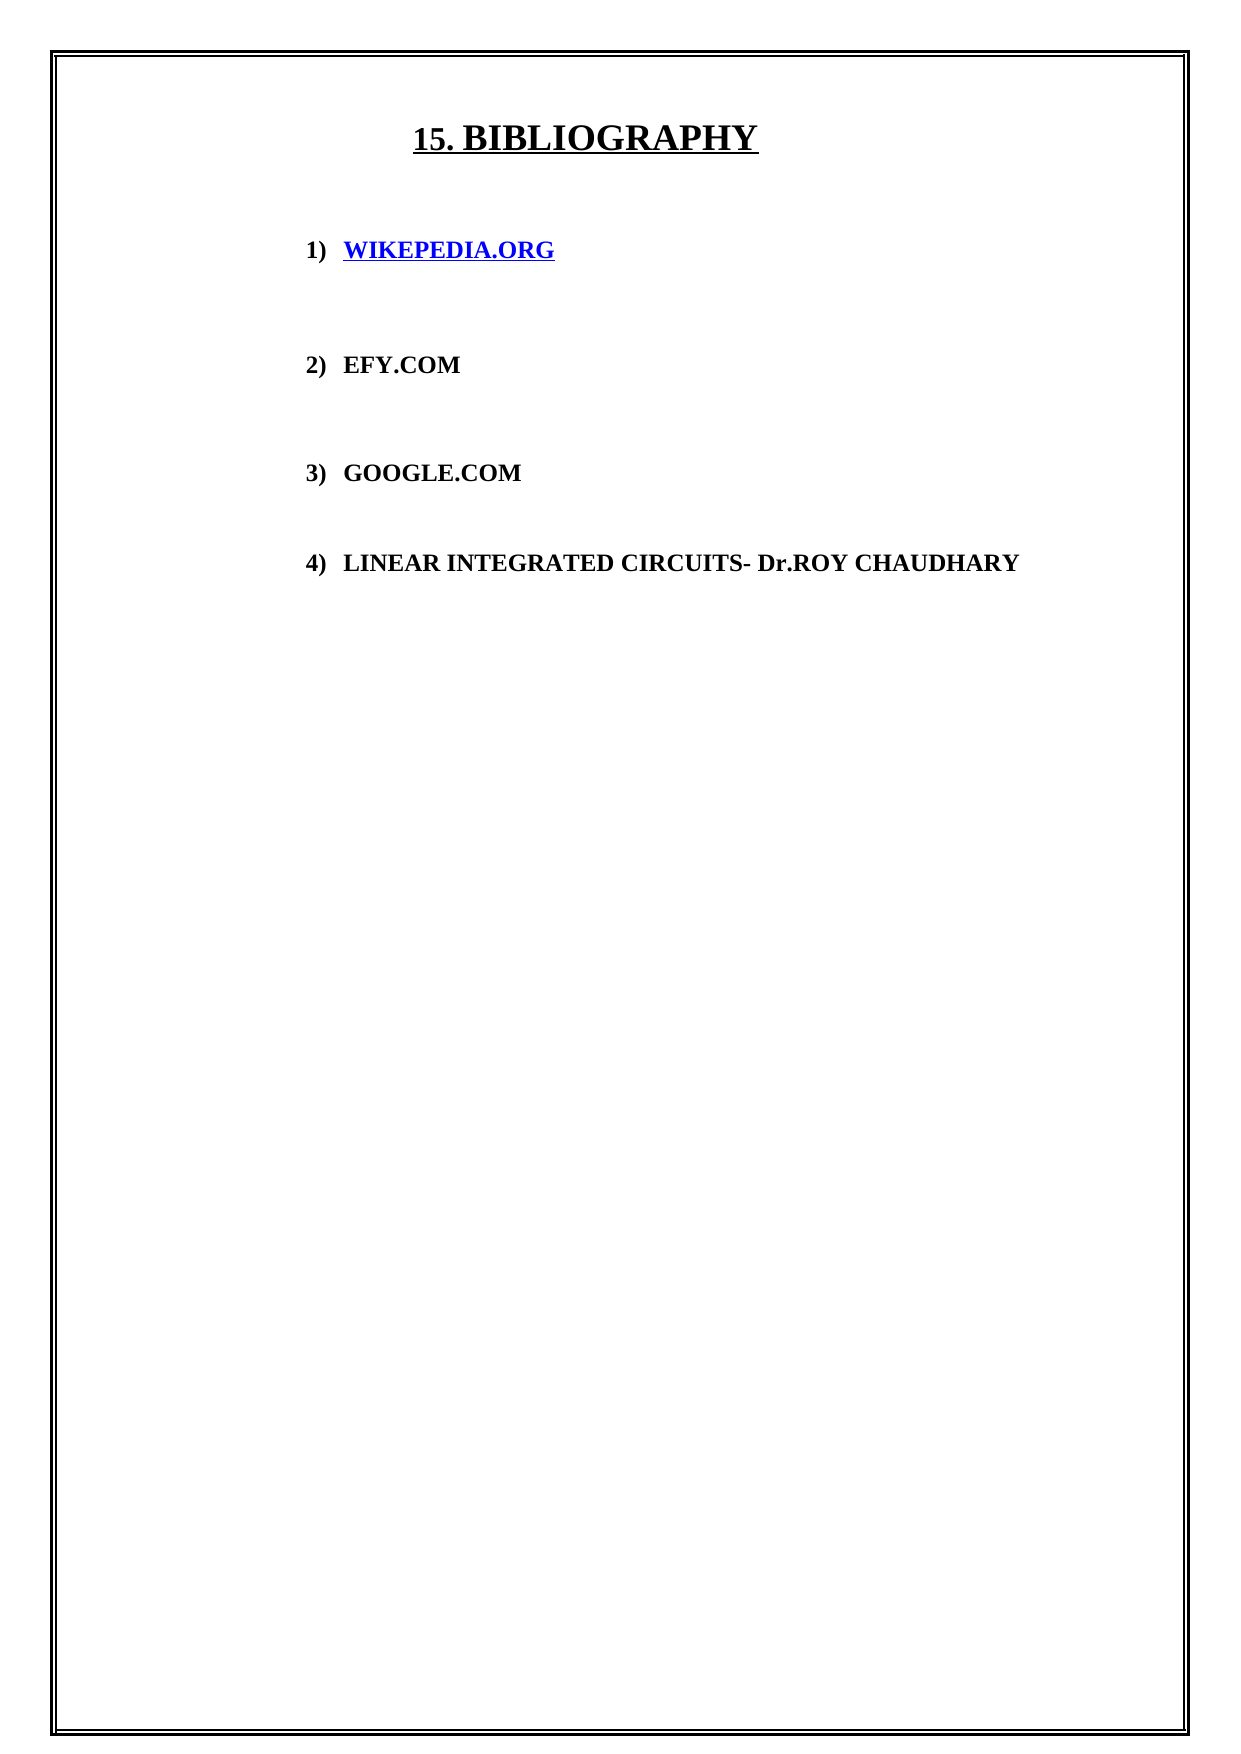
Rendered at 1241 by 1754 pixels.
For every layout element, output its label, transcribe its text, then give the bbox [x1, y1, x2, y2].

list WIKEPEDIA.ORG [306, 235, 1053, 263]
text 15. BIBLIOGRAPHY [118, 115, 1053, 158]
list GOOGLE.COM [306, 458, 1053, 487]
list LINEAR INTEGRATED CIRCUITS- Dr.ROY CHAUDHARY [306, 548, 1053, 577]
list EFY.COM [306, 350, 1053, 379]
